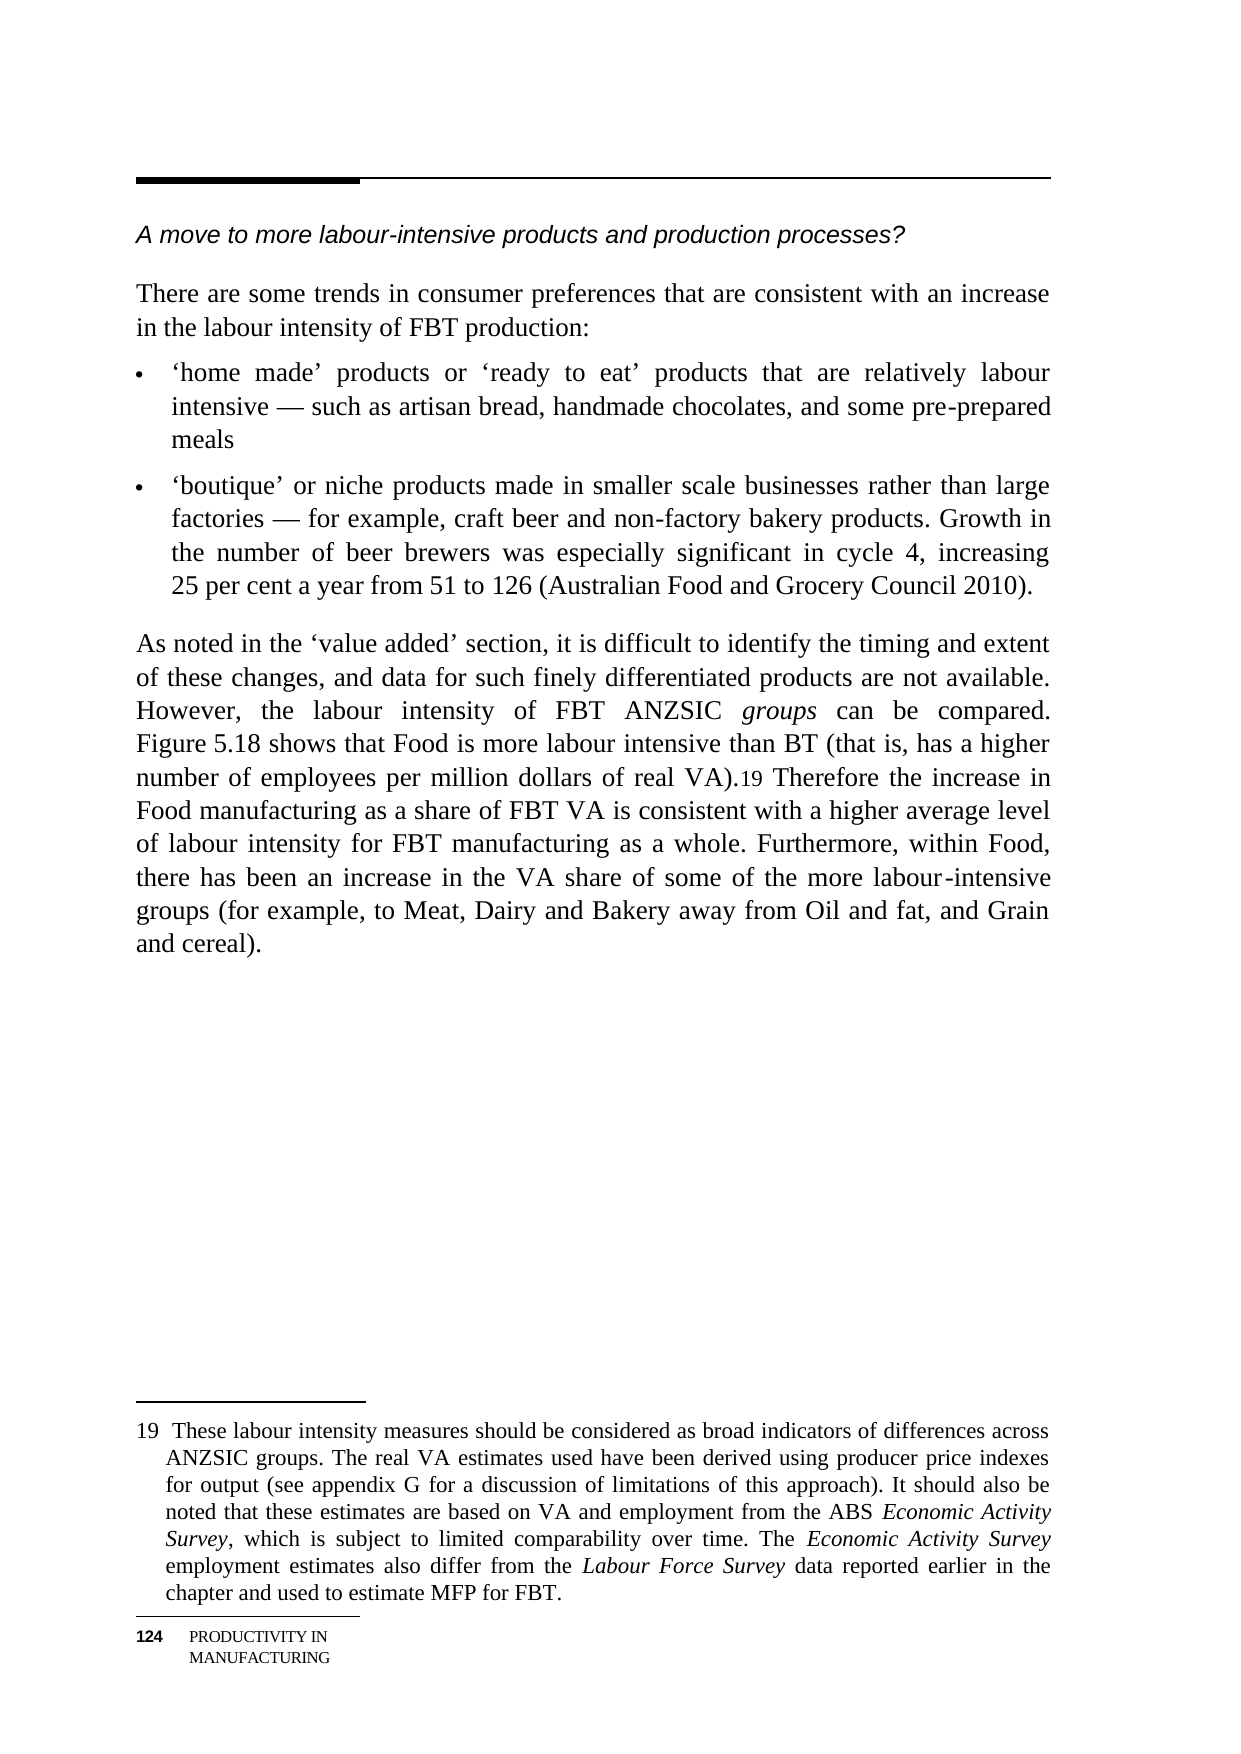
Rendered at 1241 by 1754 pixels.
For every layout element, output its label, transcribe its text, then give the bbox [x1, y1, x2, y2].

list ‘boutique’ or niche products made in smaller scale businesses rather than large factories — for example, craft beer and non-factory bakery products. Growth in the number of beer brewers was especially significant in cycle 4, increasing 25 per cent a year from 51 to 126 (Australian Food and Grocery Council 2010). [136, 467, 1051, 600]
list ‘home made’ products or ‘ready to eat’ products that are relatively labour intensive — such as artisan bread, handmade chocolates, and some pre-prepared meals [136, 354, 1051, 454]
text As noted in the ‘value added’ section, it is difficult to identify the timing and extent of these changes, and data for such finely differentiated products are not available. However, the labour intensity of FBT ANZSIC groups can be compared. Figure 5.18 shows that Food is more labour intensive than BT (that is, has a higher number of employees per million dollars of real VA). Therefore the increase in Food manufacturing as a share of FBT VA is consistent with a higher average level of labour intensity for FBT manufacturing as a whole. Furthermore, within Food, there has been an increase in the VA share of some of the more labour-intensive groups (for example, to Meat, Dairy and Bakery away from Oil and fat, and Grain and cereal). [136, 625, 1051, 958]
text There are some trends in consumer preferences that are consistent with an increase in the labour intensity of FBT production: [136, 275, 1051, 342]
subtitle A move to more labour-intensive products and production processes? [136, 217, 1051, 250]
